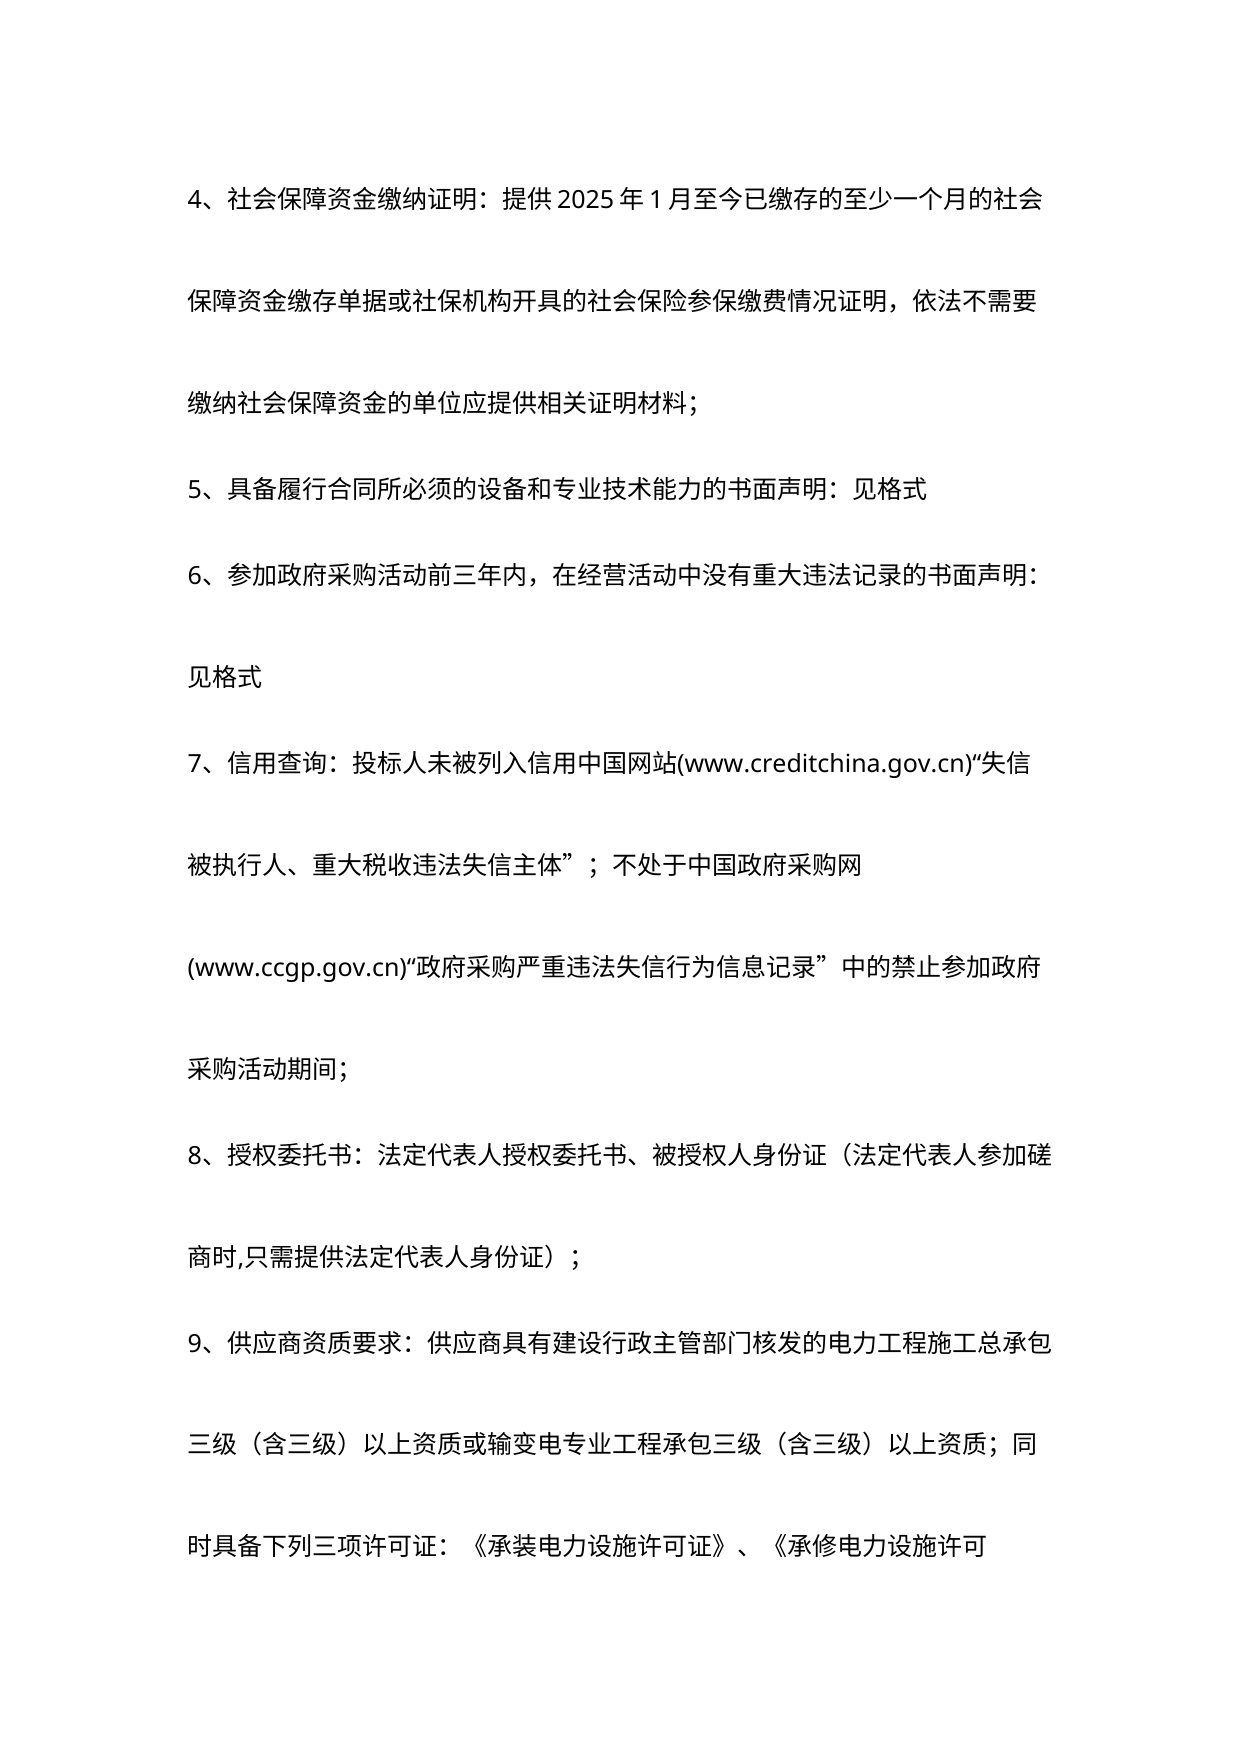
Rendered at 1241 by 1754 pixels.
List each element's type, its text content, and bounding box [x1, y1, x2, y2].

text 8、授权委托书：法定代表人授权委托书、被授权人身份证（法定代表人参加磋商时,只需提供法定代表人身份证）； [187, 1119, 1053, 1289]
text 4、社会保障资金缴纳证明：提供2025年1月至今已缴存的至少一个月的社会保障资金缴存单据或社保机构开具的社会保险参保缴费情况证明，依法不需要缴纳社会保障资金的单位应提供相关证明材料； [187, 164, 1053, 436]
text 5、具备履行合同所必须的设备和专业技术能力的书面声明：见格式 [187, 454, 1053, 522]
text 6、参加政府采购活动前三年内，在经营活动中没有重大违法记录的书面声明：见格式 [187, 540, 1053, 709]
text 7、信用查询：投标人未被列入信用中国网站(www.creditchina.gov.cn)“失信被执行人、重大税收违法失信主体”；不处于中国政府采购网(www.ccgp.gov.cn)“政府采购严重违法失信行为信息记录”中的禁止参加政府采购活动期间； [187, 728, 1053, 1101]
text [187, 1307, 1053, 1579]
